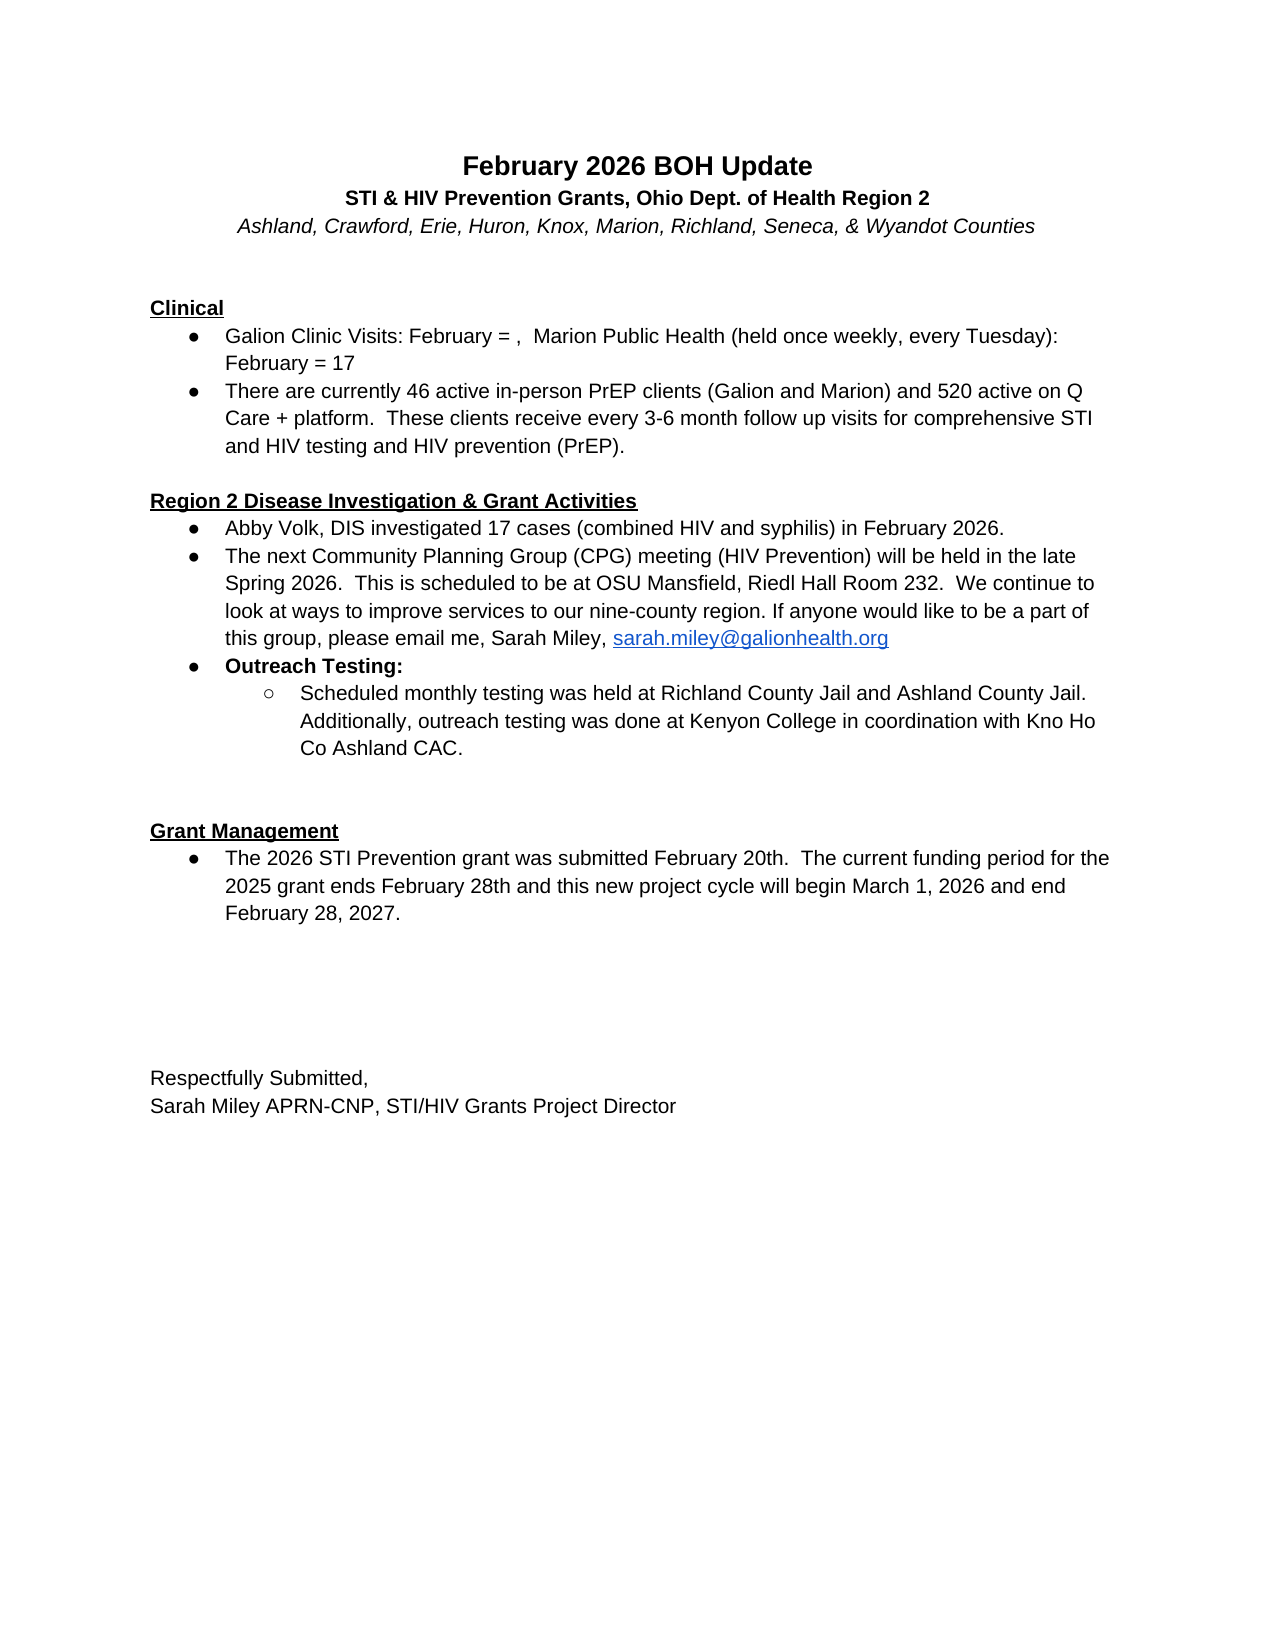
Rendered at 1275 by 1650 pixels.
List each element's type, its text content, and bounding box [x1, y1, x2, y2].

list Scheduled monthly testing was held at Richland County Jail and Ashland County Jail. Additionally, outreach testing was done at Kenyon College in coordination with Kno Ho Co Ashland CAC. [262, 681, 1125, 760]
text Region 2 Disease Investigation & Grant Activities [150, 488, 1125, 512]
text STI & HIV Prevention Grants, Ohio Dept. of Health Region 2 [150, 186, 1125, 210]
list Outreach Testing: [187, 653, 1125, 677]
text Grant Management [150, 818, 1125, 842]
text Clinical [150, 296, 1125, 320]
list The 2026 STI Prevention grant was submitted February 20th. The current funding period for the 2025 grant ends February 28th and this new project cycle will begin March 1, 2026 and end February 28, 2027. [187, 846, 1125, 925]
text Respectfully Submitted, [150, 1066, 1125, 1090]
list Abby Volk, DIS investigated 17 cases (combined HIV and syphilis) in February 2026. [187, 516, 1125, 540]
text Sarah Miley APRN-CNP, STI/HIV Grants Project Director [150, 1093, 1125, 1117]
text February 2026 BOH Update [150, 150, 1125, 181]
list Galion Clinic Visits: February = , Marion Public Health (held once weekly, every Tuesday): February = 17 [187, 323, 1125, 375]
text Ashland, Crawford, Erie, Huron, Knox, Marion, Richland, Seneca, & Wyandot Counties [150, 213, 1125, 237]
list There are currently 46 active in-person PrEP clients (Galion and Marion) and 520 active on Q Care + platform. These clients receive every 3-6 month follow up visits for comprehensive STI and HIV testing and HIV prevention (PrEP). [187, 378, 1125, 457]
list The next Community Planning Group (CPG) meeting (HIV Prevention) will be held in the late Spring 2026. This is scheduled to be at OSU Mansfield, Riedl Hall Room 232. We continue to look at ways to improve services to our nine-county region. If anyone would like to be a part of this group, please email me, Sarah Miley, sarah.miley@galionhealth.org [187, 543, 1125, 650]
